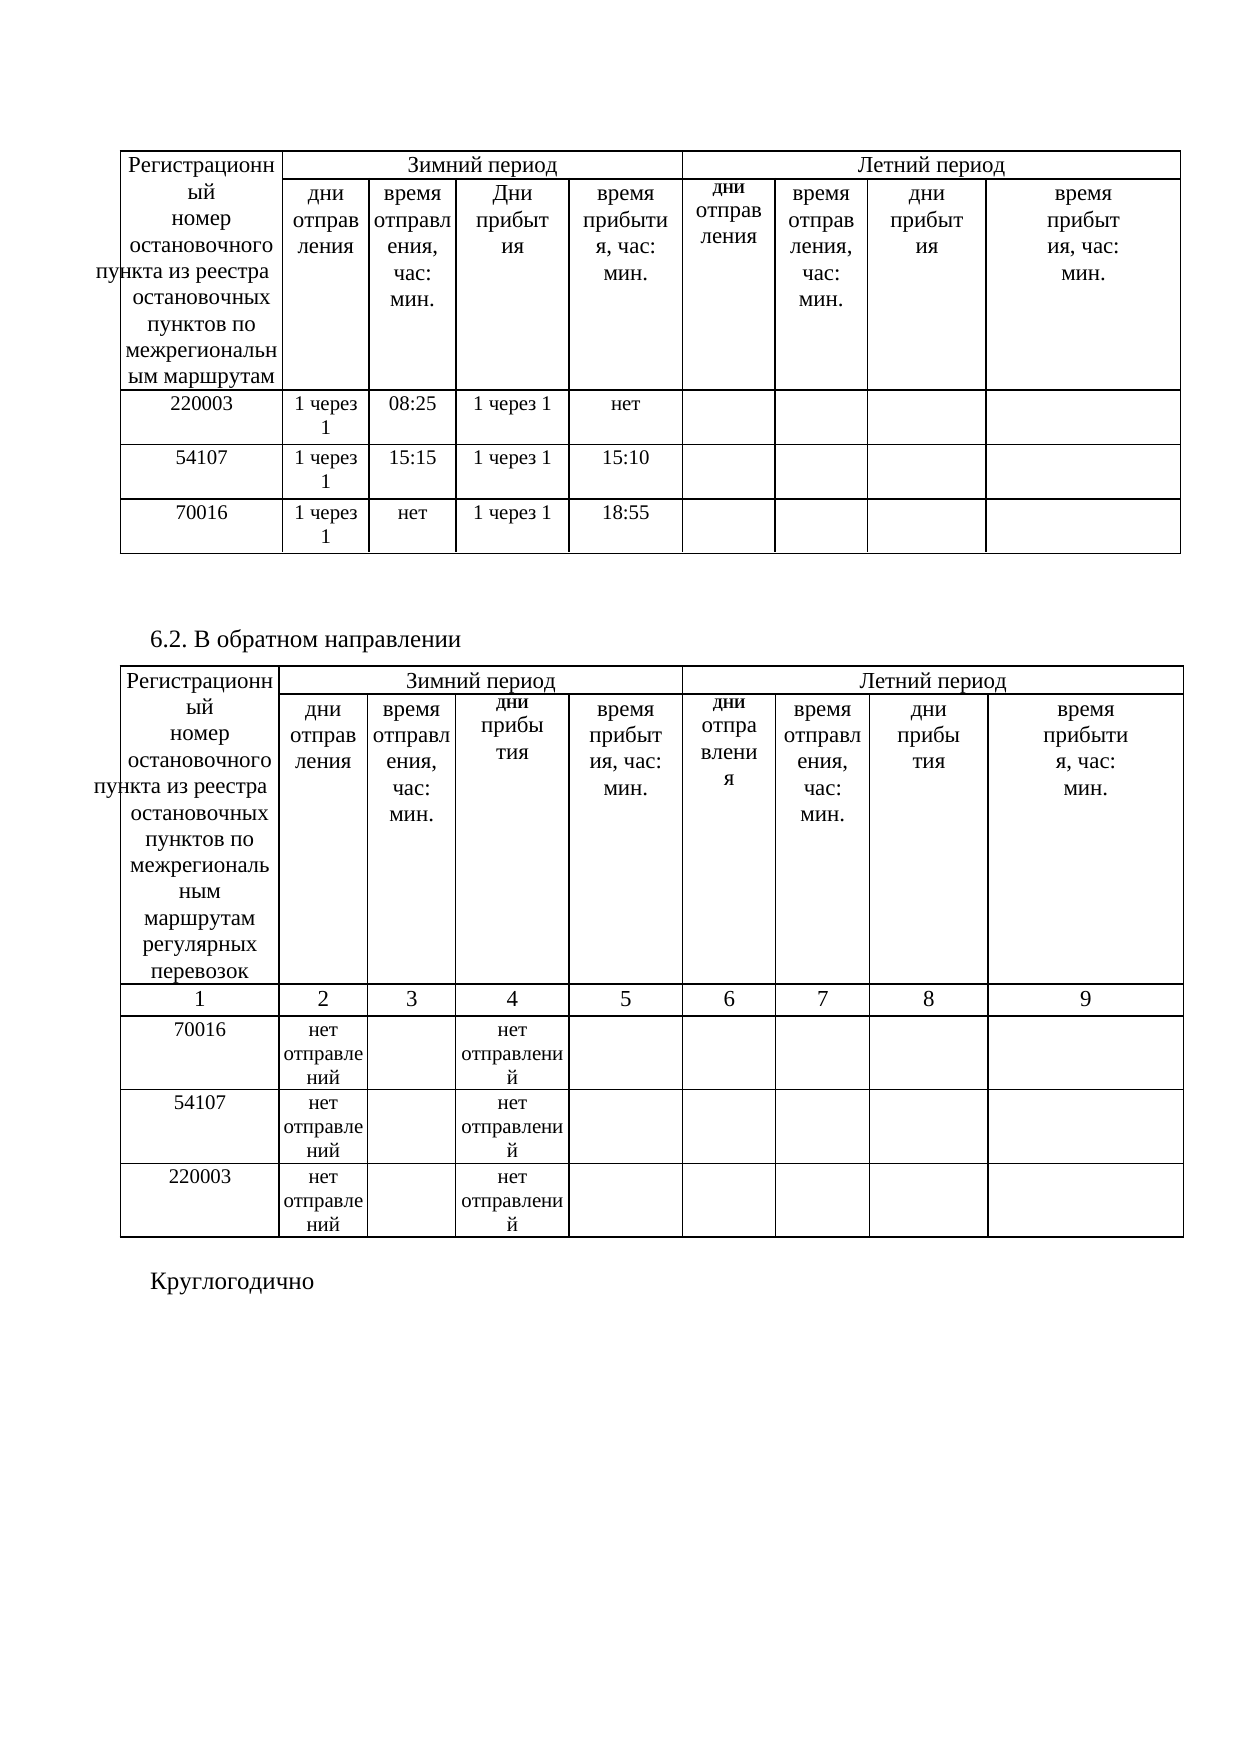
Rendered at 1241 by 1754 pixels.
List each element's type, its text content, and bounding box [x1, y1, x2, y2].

table_cell 70016 [121, 500, 282, 552]
table_cell нет [370, 500, 455, 552]
table_cell дни прибы тия [870, 695, 987, 983]
table_cell нет отправлений [456, 1164, 568, 1236]
table_cell 2 [280, 985, 367, 1015]
table_cell дни отправ ления [280, 695, 367, 983]
table_cell [989, 1090, 1183, 1162]
table_cell [870, 1164, 987, 1236]
table_header Зимний период [280, 667, 682, 693]
table_cell [987, 500, 1180, 552]
table_cell [776, 1164, 869, 1236]
table_cell [683, 445, 774, 498]
table_cell [870, 1017, 987, 1089]
table_cell 15:10 [570, 445, 682, 498]
table_cell [776, 391, 867, 444]
table_cell [868, 391, 985, 444]
table_cell время отправл ения, час: мин. [370, 180, 455, 389]
table_cell время прибыти я, час: мин. [989, 695, 1183, 983]
table_cell время прибыти я, час: мин. [570, 180, 682, 389]
table_cell время отправл ения, час: мин. [368, 695, 455, 983]
table_cell 54107 [121, 445, 282, 498]
table_cell [683, 1090, 775, 1162]
table_cell дни отправ ления [283, 180, 368, 389]
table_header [121, 152, 282, 389]
table_cell [570, 1017, 682, 1089]
table_header Летний период [683, 152, 1180, 178]
table_cell [776, 500, 867, 552]
table_cell дни прибыт ия [868, 180, 985, 389]
table_cell 8 [870, 985, 987, 1015]
table_header Летний период [683, 667, 1183, 693]
table_cell [870, 1090, 987, 1162]
table_cell [683, 391, 774, 444]
table_cell 08:25 [370, 391, 455, 444]
table_cell нет отправлений [280, 1164, 367, 1236]
table_cell [776, 445, 867, 498]
table_cell 70016 [121, 1017, 278, 1089]
table_cell [776, 1017, 869, 1089]
table_cell время отправл ения, час: мин. [776, 695, 869, 983]
table_cell время прибыт ия, час: мин. [987, 180, 1180, 389]
table_cell 1 через 1 [283, 500, 368, 552]
table_cell 1 через 1 [283, 391, 368, 444]
table_cell 3 [368, 985, 455, 1015]
table_cell 220003 [121, 391, 282, 444]
table_cell [683, 1017, 775, 1089]
table_cell нет [570, 391, 682, 444]
table_cell 1 через 1 [457, 500, 568, 552]
table_cell 7 [776, 985, 869, 1015]
table_cell нет отправлений [456, 1090, 568, 1162]
text Круглогодично [150, 1266, 1090, 1295]
table_cell 220003 [121, 1164, 278, 1236]
table_cell [989, 1017, 1183, 1089]
table_cell [776, 1090, 869, 1162]
table_cell 1 через 1 [457, 391, 568, 444]
table_cell 15:15 [370, 445, 455, 498]
table_cell [570, 1164, 682, 1236]
table_cell 1 [121, 985, 278, 1015]
table_cell [368, 1164, 455, 1236]
table_cell [989, 1164, 1183, 1236]
table_cell 5 [570, 985, 682, 1015]
table_cell 54107 [121, 1090, 278, 1162]
table_cell [987, 445, 1180, 498]
table_cell [570, 1090, 682, 1162]
table_cell нет отправлений [280, 1017, 367, 1089]
table_cell [987, 391, 1180, 444]
table_cell [683, 500, 774, 552]
table_cell время прибыт ия, час: мин. [570, 695, 682, 983]
table_cell 1 через 1 [283, 445, 368, 498]
table_cell нет отправлений [456, 1017, 568, 1089]
table_cell 6 [683, 985, 775, 1015]
table_cell 1 через 1 [457, 445, 568, 498]
table_cell время отправ ления, час: мин. [776, 180, 867, 389]
table_cell ДНИ прибы тия [456, 695, 568, 983]
table_cell 4 [456, 985, 568, 1015]
table_header Зимний период [283, 152, 682, 178]
table_cell Дни прибыт ия [457, 180, 568, 389]
table_cell 18:55 [570, 500, 682, 552]
table_header Регистрационный номер остановочного пункта из реестра остановочных пунктов по межрегиональным маршрутам регулярных перевозок [121, 667, 278, 983]
table_cell [368, 1090, 455, 1162]
table_cell нет отправлений [280, 1090, 367, 1162]
table_cell [868, 445, 985, 498]
table_cell ДНИ отправ ления [683, 180, 774, 389]
table_cell [683, 1164, 775, 1236]
table_cell ДНИ отпра влени я [683, 695, 775, 983]
text 6.2. В обратном направлении [150, 624, 1090, 653]
table_cell [868, 500, 985, 552]
table_cell 9 [989, 985, 1183, 1015]
table_cell [368, 1017, 455, 1089]
